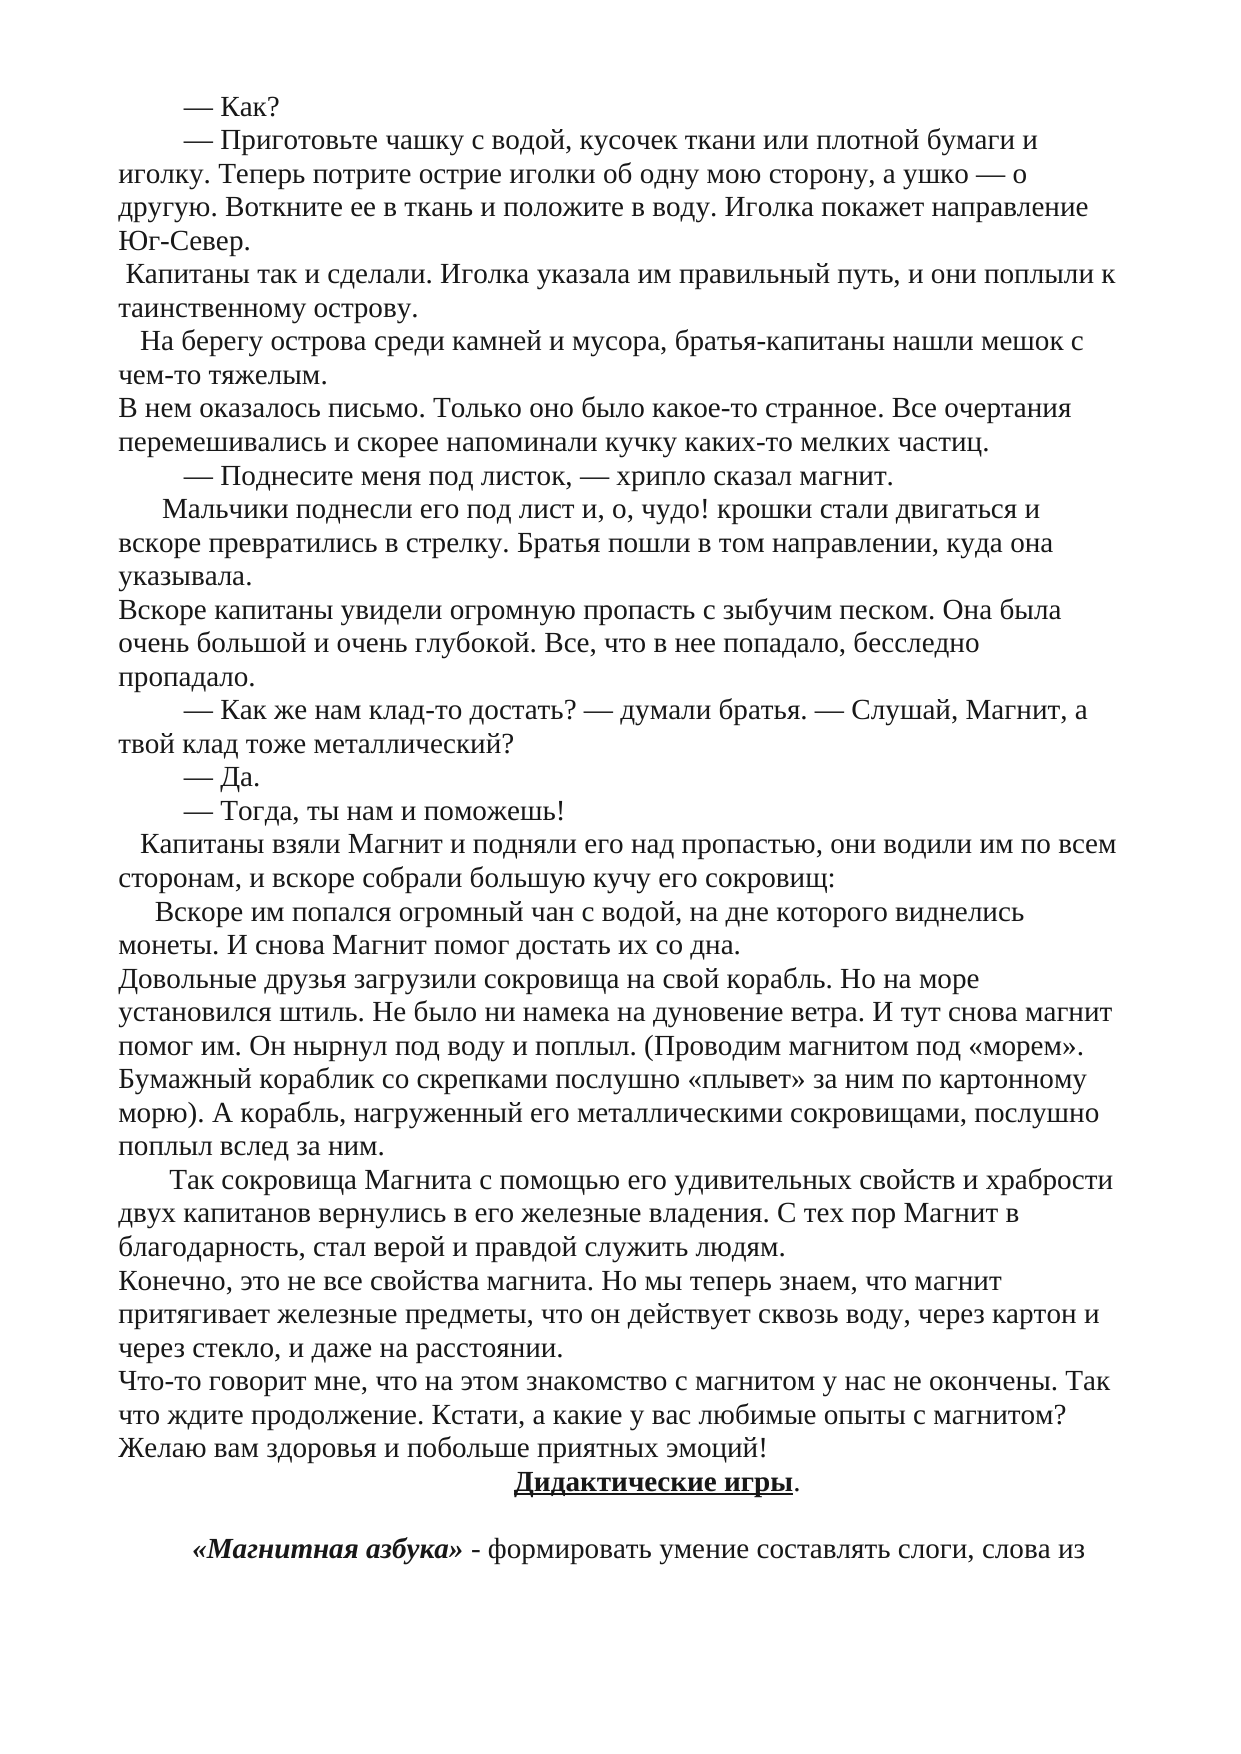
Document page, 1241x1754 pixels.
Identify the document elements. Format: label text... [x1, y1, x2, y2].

text Мальчики поднесли его под лист и, о, чудо! крошки стали двигаться и вскоре превратились в стрелку. Братья пошли в том направлении, куда она указывала. [118, 491, 1122, 592]
text Дидактические игры. [118, 1464, 1122, 1497]
text — Тогда, ты нам и поможешь! [118, 793, 1122, 827]
text — Приготовьте чашку с водой, кусочек ткани или плотной бумаги и иголку. Теперь потрите острие иголки об одну мою сторону, а ушко — о другую. Воткните ее в ткань и положите в воду. Иголка покажет направление Юг-Север. [118, 122, 1122, 256]
text — Да. [118, 759, 1122, 793]
text Довольные друзья загрузили сокровища на свой корабль. Но на море установился штиль. Не было ни намека на дуновение ветра. И тут снова магнит помог им. Он нырнул под воду и поплыл. (Проводим магнитом под «морем». Бумажный кораблик со скрепками послушно «плывет» за ним по картонному морю). А корабль, нагруженный его металлическими сокровищами, послушно поплыл вслед за ним. [118, 961, 1122, 1162]
text В нем оказалось письмо. Только оно было какое-то странное. Все очертания перемешивались и скорее напоминали кучку каких-то мелких частиц. [118, 391, 1122, 458]
text Что-то говорит мне, что на этом знакомство с магнитом у нас не окончены. Так что ждите продолжение. Кстати, а какие у вас любимые опыты с магнитом? [118, 1363, 1122, 1430]
text Конечно, это не все свойства магнита. Но мы теперь знаем, что магнит притягивает железные предметы, что он действует сквозь воду, через картон и через стекло, и даже на расстоянии. [118, 1263, 1122, 1363]
text — Поднесите меня под листок, — хрипло сказал магнит. [118, 458, 1122, 491]
text — Как? [118, 89, 1122, 122]
text Капитаны взяли Магнит и подняли его над пропастью, они водили им по всем сторонам, и вскоре собрали большую кучу его сокровищ: [118, 827, 1122, 894]
text Вскоре капитаны увидели огромную пропасть с зыбучим песком. Она была очень большой и очень глубокой. Все, что в нее попадало, бесследно пропадало. [118, 592, 1122, 692]
text «Магнитная азбука» - формировать умение составлять слоги, слова из [118, 1531, 1122, 1564]
text Капитаны так и сделали. Иголка указала им правильный путь, и они поплыли к таинственному острову. [118, 256, 1122, 323]
text Желаю вам здоровья и побольше приятных эмоций! [118, 1430, 1122, 1464]
text Вскоре им попался огромный чан с водой, на дне которого виднелись монеты. И снова Магнит помог достать их со дна. [118, 894, 1122, 961]
text — Как же нам клад-то достать? — думали братья. — Слушай, Магнит, а твой клад тоже металлический? [118, 692, 1122, 759]
text Так сокровища Магнита с помощью его удивительных свойств и храбрости двух капитанов вернулись в его железные владения. С тех пор Магнит в благодарность, стал верой и правдой служить людям. [118, 1162, 1122, 1263]
text На берегу острова среди камней и мусора, братья-капитаны нашли мешок с чем-то тяжелым. [118, 323, 1122, 391]
